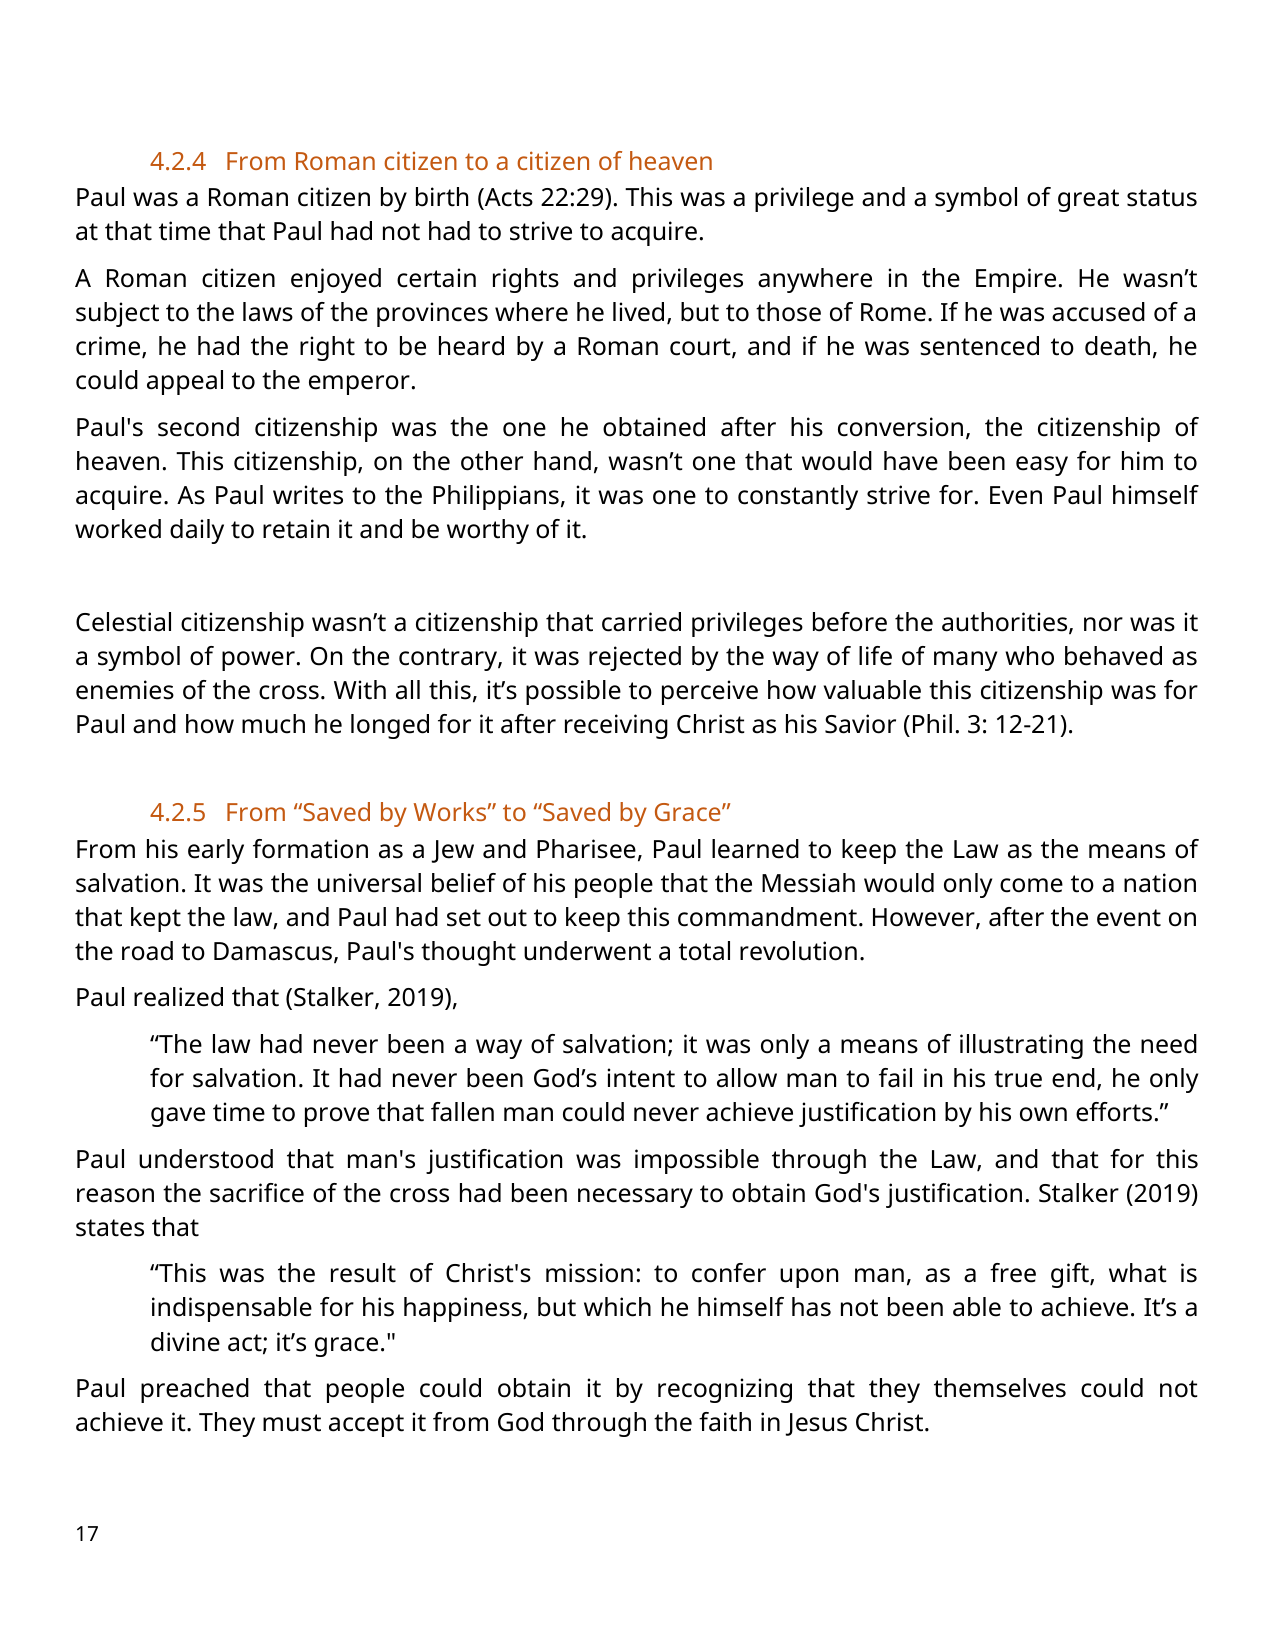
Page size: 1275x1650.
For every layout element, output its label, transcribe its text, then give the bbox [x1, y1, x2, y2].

text Celestial citizenship wasn’t a citizenship that carried privileges before the authorities, nor was it a symbol of power. On the contrary, it was rejected by the way of life of many who behaved as enemies of the cross. With all this, it’s possible to perceive how valuable this citizenship was for Paul and how much he longed for it after receiving Christ as his Savior (Phil. 3: 12-21). [75, 604, 1200, 741]
text A Roman citizen enjoyed certain rights and privileges anywhere in the Empire. He wasn’t subject to the laws of the provinces where he lived, but to those of Rome. If he was accused of a crime, he had the right to be heard by a Roman court, and if he was sentenced to death, he could appeal to the emperor. [75, 261, 1200, 397]
subtitle 4.2.5 From “Saved by Works” to “Saved by Grace” [150, 794, 1200, 829]
text From his early formation as a Jew and Pharisee, Paul learned to keep the Law as the means of salvation. It was the universal belief of his people that the Messiah would only come to a nation that kept the law, and Paul had set out to keep this commandment. However, after the event on the road to Damascus, Paul's thought underwent a total revolution. [75, 831, 1200, 968]
text Paul was a Roman citizen by birth (Acts 22:29). This was a privilege and a symbol of great status at that time that Paul had not had to strive to acquire. [75, 180, 1200, 248]
text Paul preached that people could obtain it by recognizing that they themselves could not achieve it. They must accept it from God through the faith in Jesus Christ. [75, 1371, 1200, 1439]
text “The law had never been a way of salvation; it was only a means of illustrating the need for salvation. It had never been God’s intent to allow man to fail in his true end, he only gave time to prove that fallen man could never achieve justification by his own efforts.” [150, 1027, 1200, 1129]
subtitle 4.2.4 From Roman citizen to a citizen of heaven [150, 143, 1200, 177]
text Paul's second citizenship was the one he obtained after his conversion, the citizenship of heaven. This citizenship, on the other hand, wasn’t one that would have been easy for him to acquire. As Paul writes to the Philippians, it was one to constantly strive for. Even Paul himself worked daily to retain it and be worthy of it. [75, 409, 1200, 546]
text Paul realized that (Stalker, 2019), [75, 980, 1200, 1014]
text Paul understood that man's justification was impossible through the Law, and that for this reason the sacrifice of the cross had been necessary to obtain God's justification. Stalker (2019) states that [75, 1141, 1200, 1243]
text “This was the result of Christ's mission: to confer upon man, as a free gift, what is indispensable for his happiness, but which he himself has not been able to achieve. It’s a divine act; it’s grace." [150, 1256, 1200, 1358]
